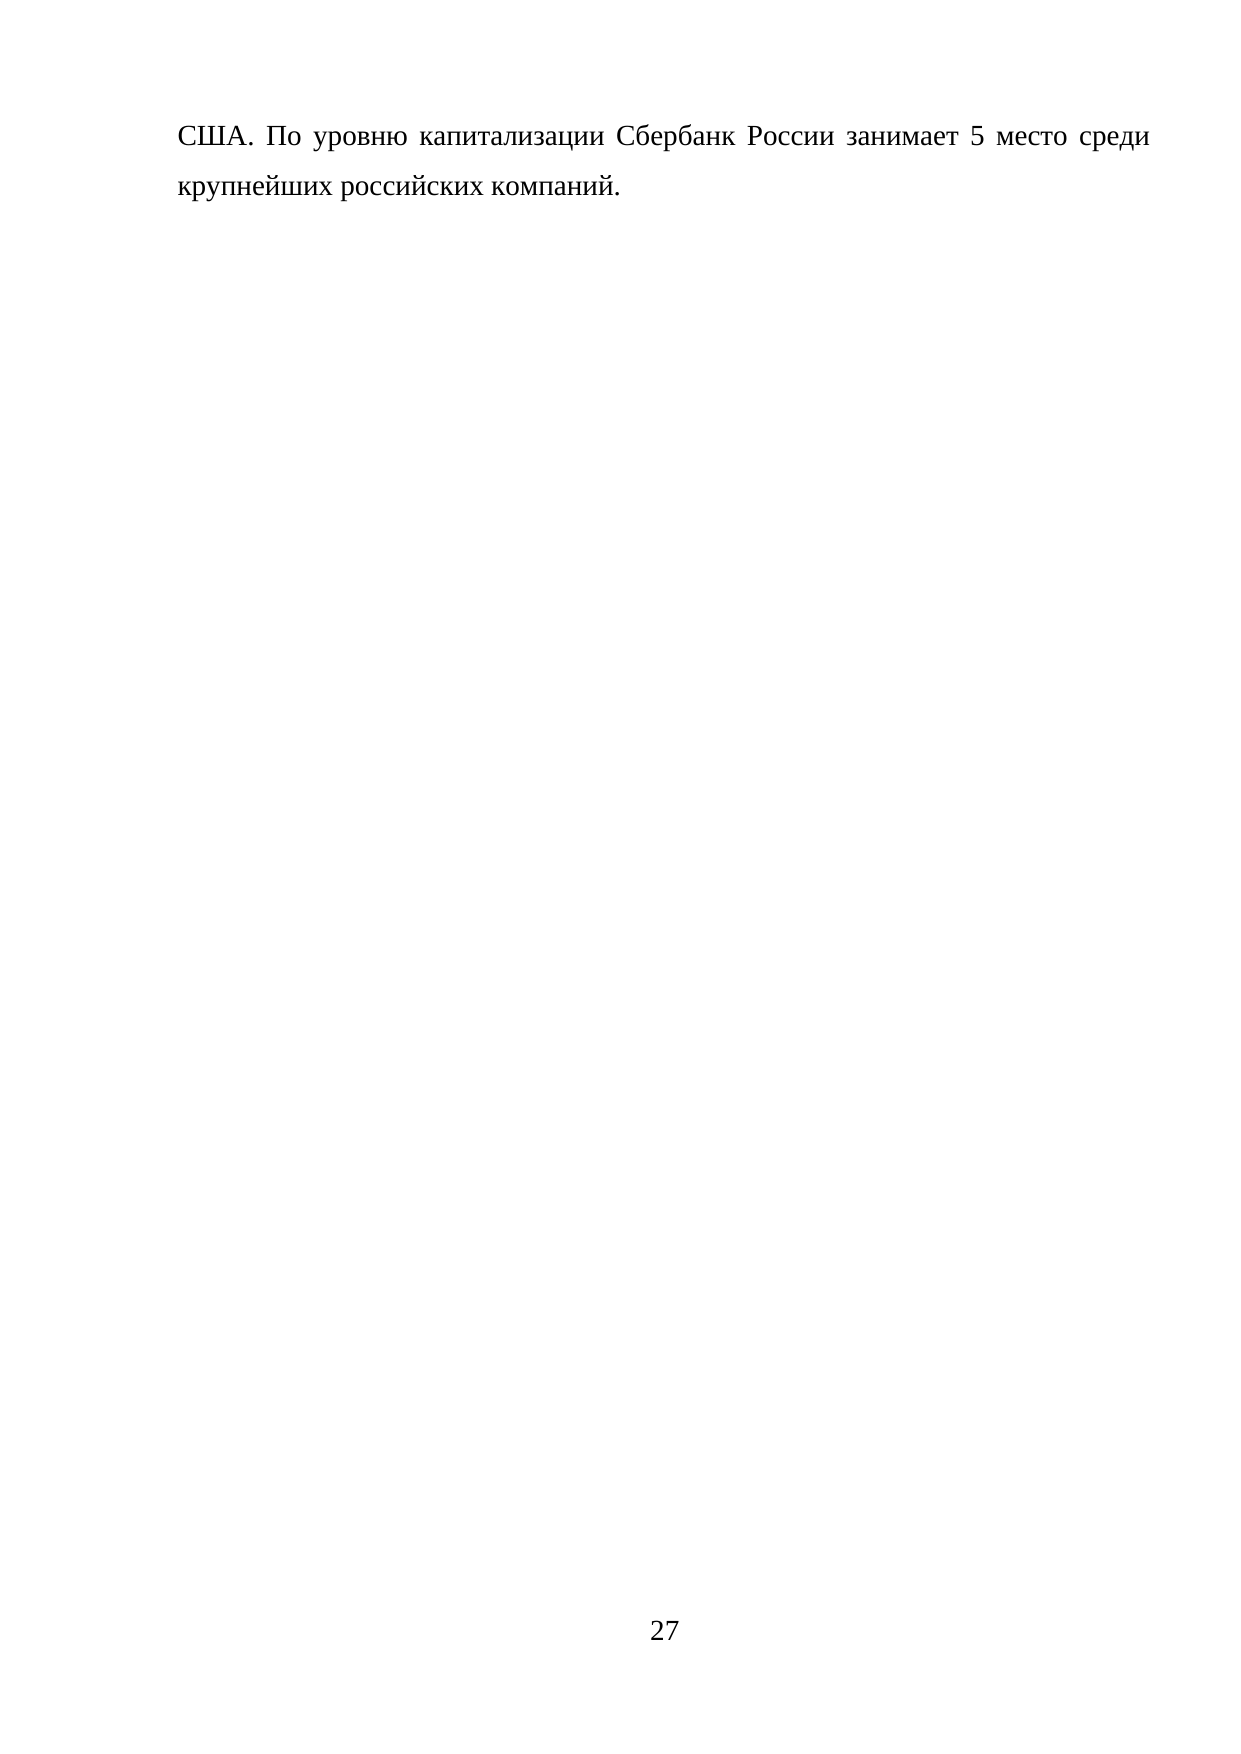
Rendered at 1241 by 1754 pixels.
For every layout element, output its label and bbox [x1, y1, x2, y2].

text [177, 118, 1152, 202]
